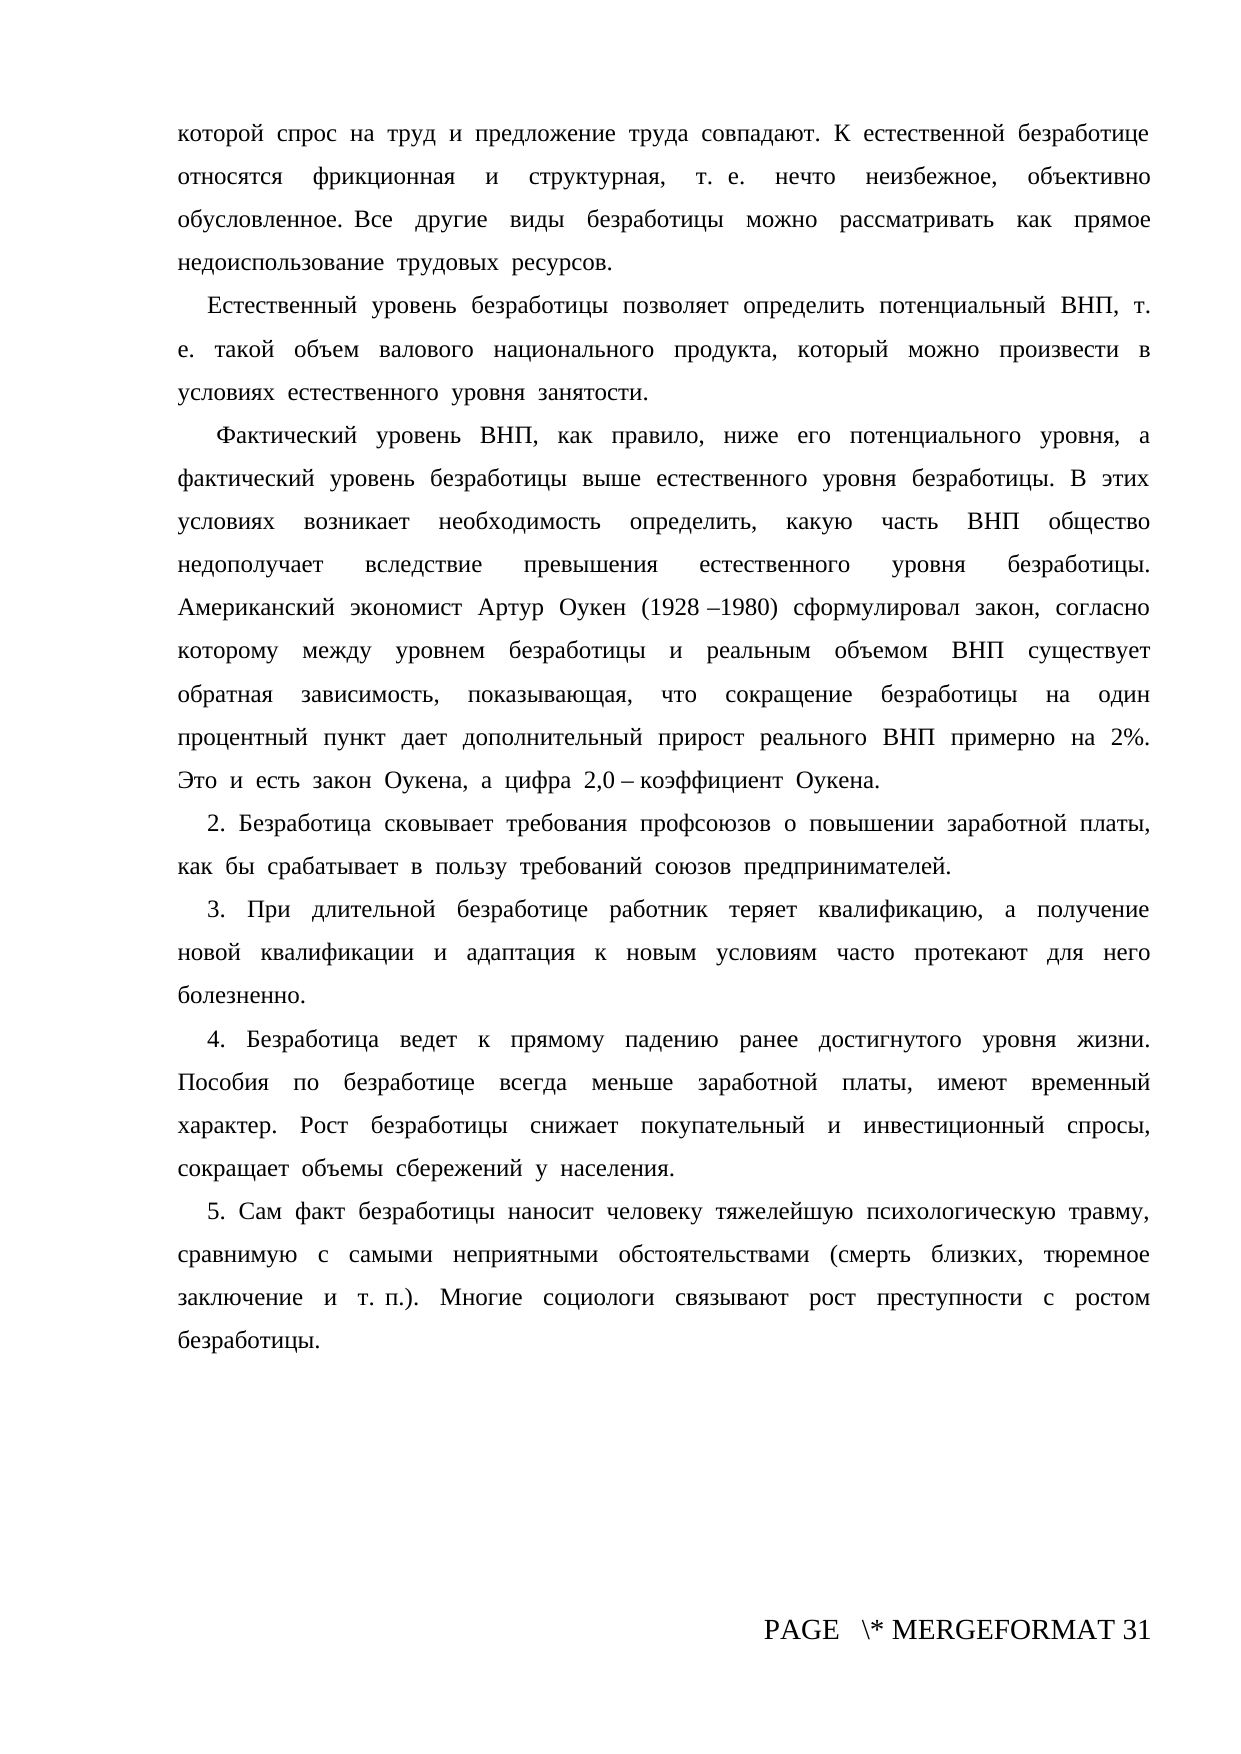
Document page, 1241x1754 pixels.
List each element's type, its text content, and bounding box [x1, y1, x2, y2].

text 2. Безработица сковывает требования профсоюзов о повышении заработной платы, как бы срабатывает в пользу требований союзов предпринимателей. [177, 808, 1152, 880]
text 4. Безработица ведет к прямому падению ранее достигнутого уровня жизни. Пособия по безработице всегда меньше заработной платы, имеют временный характер. Рост безработицы снижает покупательный и инвестиционный спросы, сокращает объемы сбережений у населения. [177, 1024, 1152, 1182]
text 5. Сам факт безработицы наносит человеку тяжелейшую психологическую травму, сравнимую с самыми неприятными обстоятельствами (смерть близких, тюремное заключение и т. п.). Многие социологи связывают рост преступности с ростом безработицы. [177, 1196, 1152, 1354]
text Фактический уровень ВНП, как правило, ниже его потенциального уровня, а фактический уровень безработицы выше естественного уровня безработицы. В этих условиях возникает необходимость определить, какую часть ВНП общество недополучает вследствие превышения естественного уровня безработицы. Американский экономист Артур Оукен (1928 –1980) сформулировал закон, согласно которому между уровнем безработицы и реальным объемом ВНП существует обратная зависимость, показывающая, что сокращение безработицы на один процентный пункт дает дополнительный прирост реального ВНП примерно на 2%. Это и есть закон Оукена, а цифра 2,0 – коэффициент Оукена. [177, 420, 1152, 794]
text Естественный уровень безработицы позволяет определить потенциальный ВНП, т. е. такой объем валового национального продукта, который можно произвести в условиях естественного уровня занятости. [177, 291, 1152, 406]
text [177, 118, 1152, 276]
text 3. При длительной безработице работник теряет квалификацию, а получение новой квалификации и адаптация к новым условиям часто протекают для него болезненно. [177, 894, 1152, 1009]
